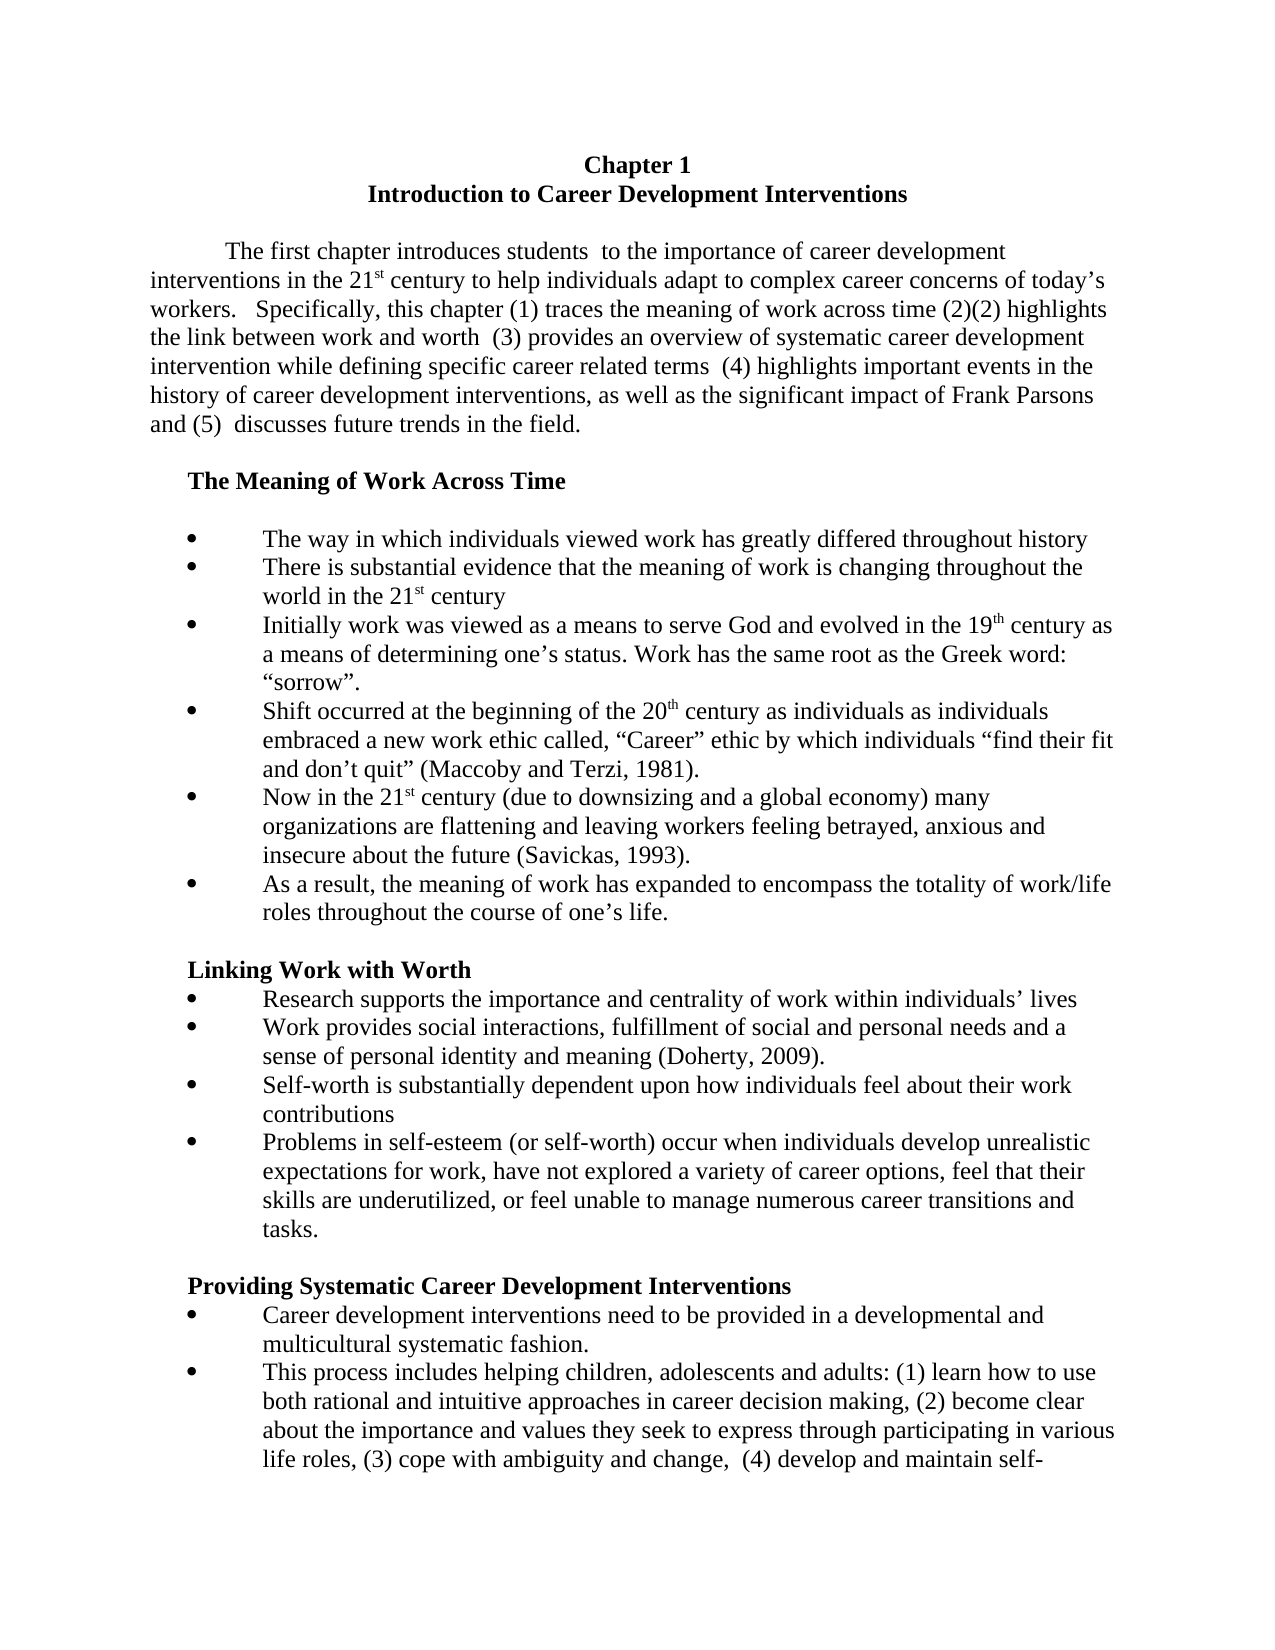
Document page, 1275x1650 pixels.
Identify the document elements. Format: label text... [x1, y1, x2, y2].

list There is substantial evidence that the meaning of work is changing throughout the world in the 21st century [187, 552, 1125, 610]
list Shift occurred at the beginning of the 20th century as individuals as individuals embraced a new work ethic called, “Career” ethic by which individuals “find their fit and don’t quit” (Maccoby and Terzi, 1981). [187, 696, 1125, 782]
text sense of personal identity and meaning (Doherty, 2009). [225, 1041, 1125, 1070]
list Initially work was viewed as a means to serve God and evolved in the 19th century as a means of determining one’s status. Work has the same root as the Greek word: “sorrow”. [187, 610, 1125, 696]
list Now in the 21st century (due to downsizing and a global economy) many organizations are flattening and leaving workers feeling betrayed, anxious and insecure about the future (Savickas, 1993). [187, 782, 1125, 869]
list Work provides social interactions, fulfillment of social and personal needs and a [187, 1012, 1125, 1041]
text The Meaning of Work Across Time [187, 466, 1125, 495]
text Providing Systematic Career Development Interventions [187, 1271, 1125, 1300]
list The way in which individuals viewed work has greatly differed throughout history [187, 524, 1125, 552]
list Problems in self-esteem (or self-worth) occur when individuals develop unrealistic [187, 1127, 1125, 1156]
list Self-worth is substantially dependent upon how individuals feel about their work [187, 1070, 1125, 1099]
text contributions [225, 1099, 1125, 1127]
text The first chapter introduces students to the importance of career development interventions in the 21st century to help individuals adapt to complex career concerns of today’s workers. Specifically, this chapter (1) traces the meaning of work across time (2)(2) highlights the link between work and worth (3) provides an overview of systematic career development intervention while defining specific career related terms (4) highlights important events in the history of career development interventions, as well as the significant impact of Frank Parsons and (5) discusses future trends in the field. [150, 236, 1125, 437]
title Chapter 1 [150, 150, 1125, 179]
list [187, 1357, 1125, 1472]
list Research supports the importance and centrality of work within individuals’ lives [187, 984, 1125, 1012]
text Linking Work with Worth [187, 955, 1125, 984]
title Introduction to Career Development Interventions [150, 179, 1125, 207]
list As a result, the meaning of work has expanded to encompass the totality of work/life roles throughout the course of one’s life. [187, 869, 1125, 926]
list Career development interventions need to be provided in a developmental and multicultural systematic fashion. [187, 1300, 1125, 1357]
text skills are underutilized, or feel unable to manage numerous career transitions and [225, 1185, 1125, 1214]
text tasks. [225, 1214, 1125, 1242]
text expectations for work, have not explored a variety of career options, feel that their [225, 1156, 1125, 1185]
